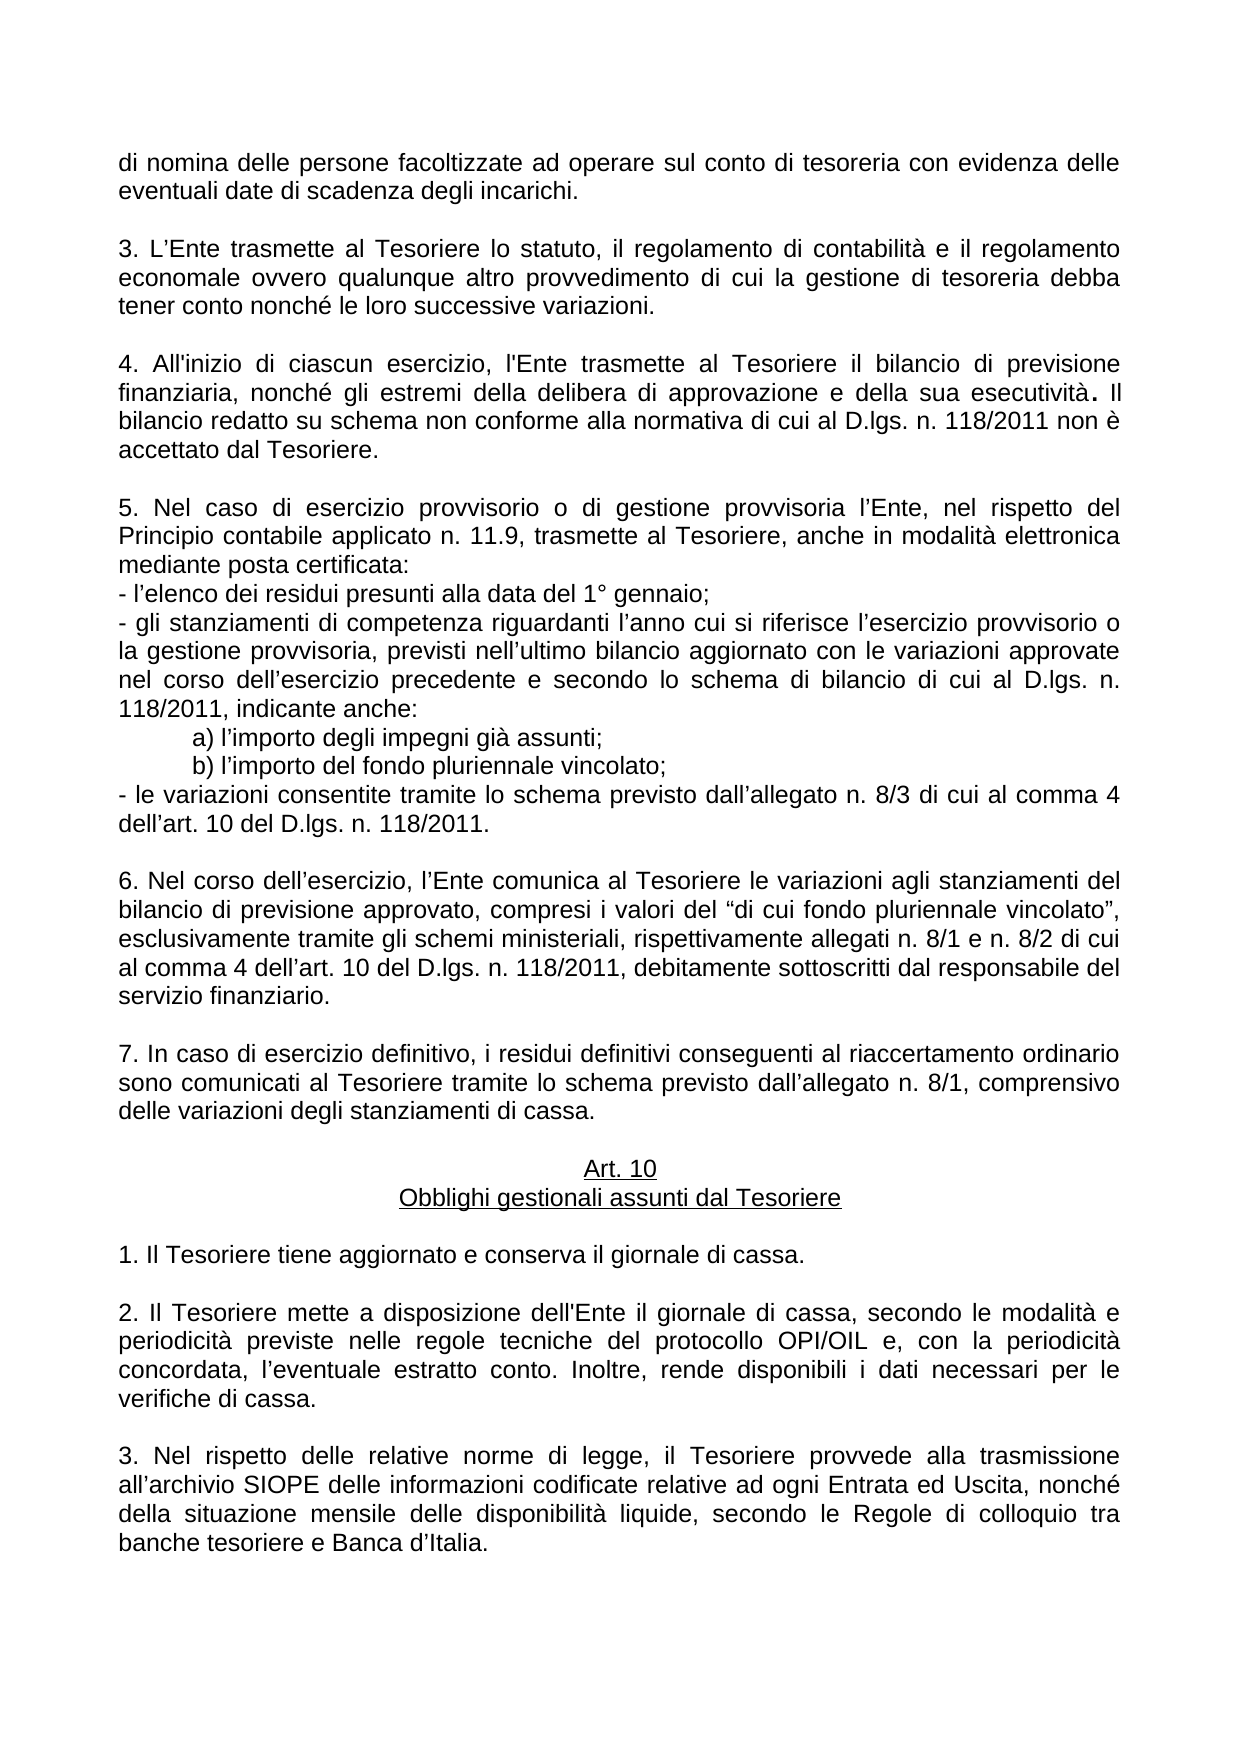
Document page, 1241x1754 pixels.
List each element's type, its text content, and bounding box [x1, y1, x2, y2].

text 3. Nel rispetto delle relative norme di legge, il Tesoriere provvede alla trasmissione all’archivio SIOPE delle informazioni codificate relative ad ogni Entrata ed Uscita, nonché della situazione mensile delle disponibilità liquide, secondo le Regole di colloquio tra banche tesoriere e Banca d’Italia. [118, 1441, 1122, 1556]
text b) l’importo del fondo pluriennale vincolato; [118, 751, 1122, 780]
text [118, 148, 1122, 205]
text 3. L’Ente trasmette al Tesoriere lo statuto, il regolamento di contabilità e il regolamento economale ovvero qualunque altro provvedimento di cui la gestione di tesoreria debba tener conto nonché le loro successive variazioni. [118, 234, 1122, 320]
text Obblighi gestionali assunti dal Tesoriere [118, 1183, 1122, 1211]
text - l’elenco dei residui presunti alla data del 1° gennaio; [118, 579, 1122, 608]
text - gli stanziamenti di competenza riguardanti l’anno cui si riferisce l’esercizio provvisorio o la gestione provvisoria, previsti nell’ultimo bilancio aggiornato con le variazioni approvate nel corso dell’esercizio precedente e secondo lo schema di bilancio di cui al D.lgs. n. 118/2011, indicante anche: [118, 608, 1122, 723]
text 2. Il Tesoriere mette a disposizione dell'Ente il giornale di cassa, secondo le modalità e periodicità previste nelle regole tecniche del protocollo OPI/OIL e, con la periodicità concordata, l’eventuale estratto conto. Inoltre, rende disponibili i dati necessari per le verifiche di cassa. [118, 1298, 1122, 1413]
text Art. 10 [118, 1154, 1122, 1183]
text 4. All'inizio di ciascun esercizio, l'Ente trasmette al Tesoriere il bilancio di previsione finanziaria, nonché gli estremi della delibera di approvazione e della sua esecutività. Il bilancio redatto su schema non conforme alla normativa di cui al D.lgs. n. 118/2011 non è accettato dal Tesoriere. [118, 349, 1122, 464]
text 7. In caso di esercizio definitivo, i residui definitivi conseguenti al riaccertamento ordinario sono comunicati al Tesoriere tramite lo schema previsto dall’allegato n. 8/1, comprensivo delle variazioni degli stanziamenti di cassa. [118, 1039, 1122, 1125]
text 6. Nel corso dell’esercizio, l’Ente comunica al Tesoriere le variazioni agli stanziamenti del bilancio di previsione approvato, compresi i valori del “di cui fondo pluriennale vincolato”, esclusivamente tramite gli schemi ministeriali, rispettivamente allegati n. 8/1 e n. 8/2 di cui al comma 4 dell’art. 10 del D.lgs. n. 118/2011, debitamente sottoscritti dal responsabile del servizio finanziario. [118, 866, 1122, 1010]
text 5. Nel caso di esercizio provvisorio o di gestione provvisoria l’Ente, nel rispetto del Principio contabile applicato n. 11.9, trasmette al Tesoriere, anche in modalità elettronica mediante posta certificata: [118, 493, 1122, 579]
text - le variazioni consentite tramite lo schema previsto dall’allegato n. 8/3 di cui al comma 4 dell’art. 10 del D.lgs. n. 118/2011. [118, 780, 1122, 838]
text 1. Il Tesoriere tiene aggiornato e conserva il giornale di cassa. [118, 1240, 1122, 1269]
text a) l’importo degli impegni già assunti; [118, 723, 1122, 751]
